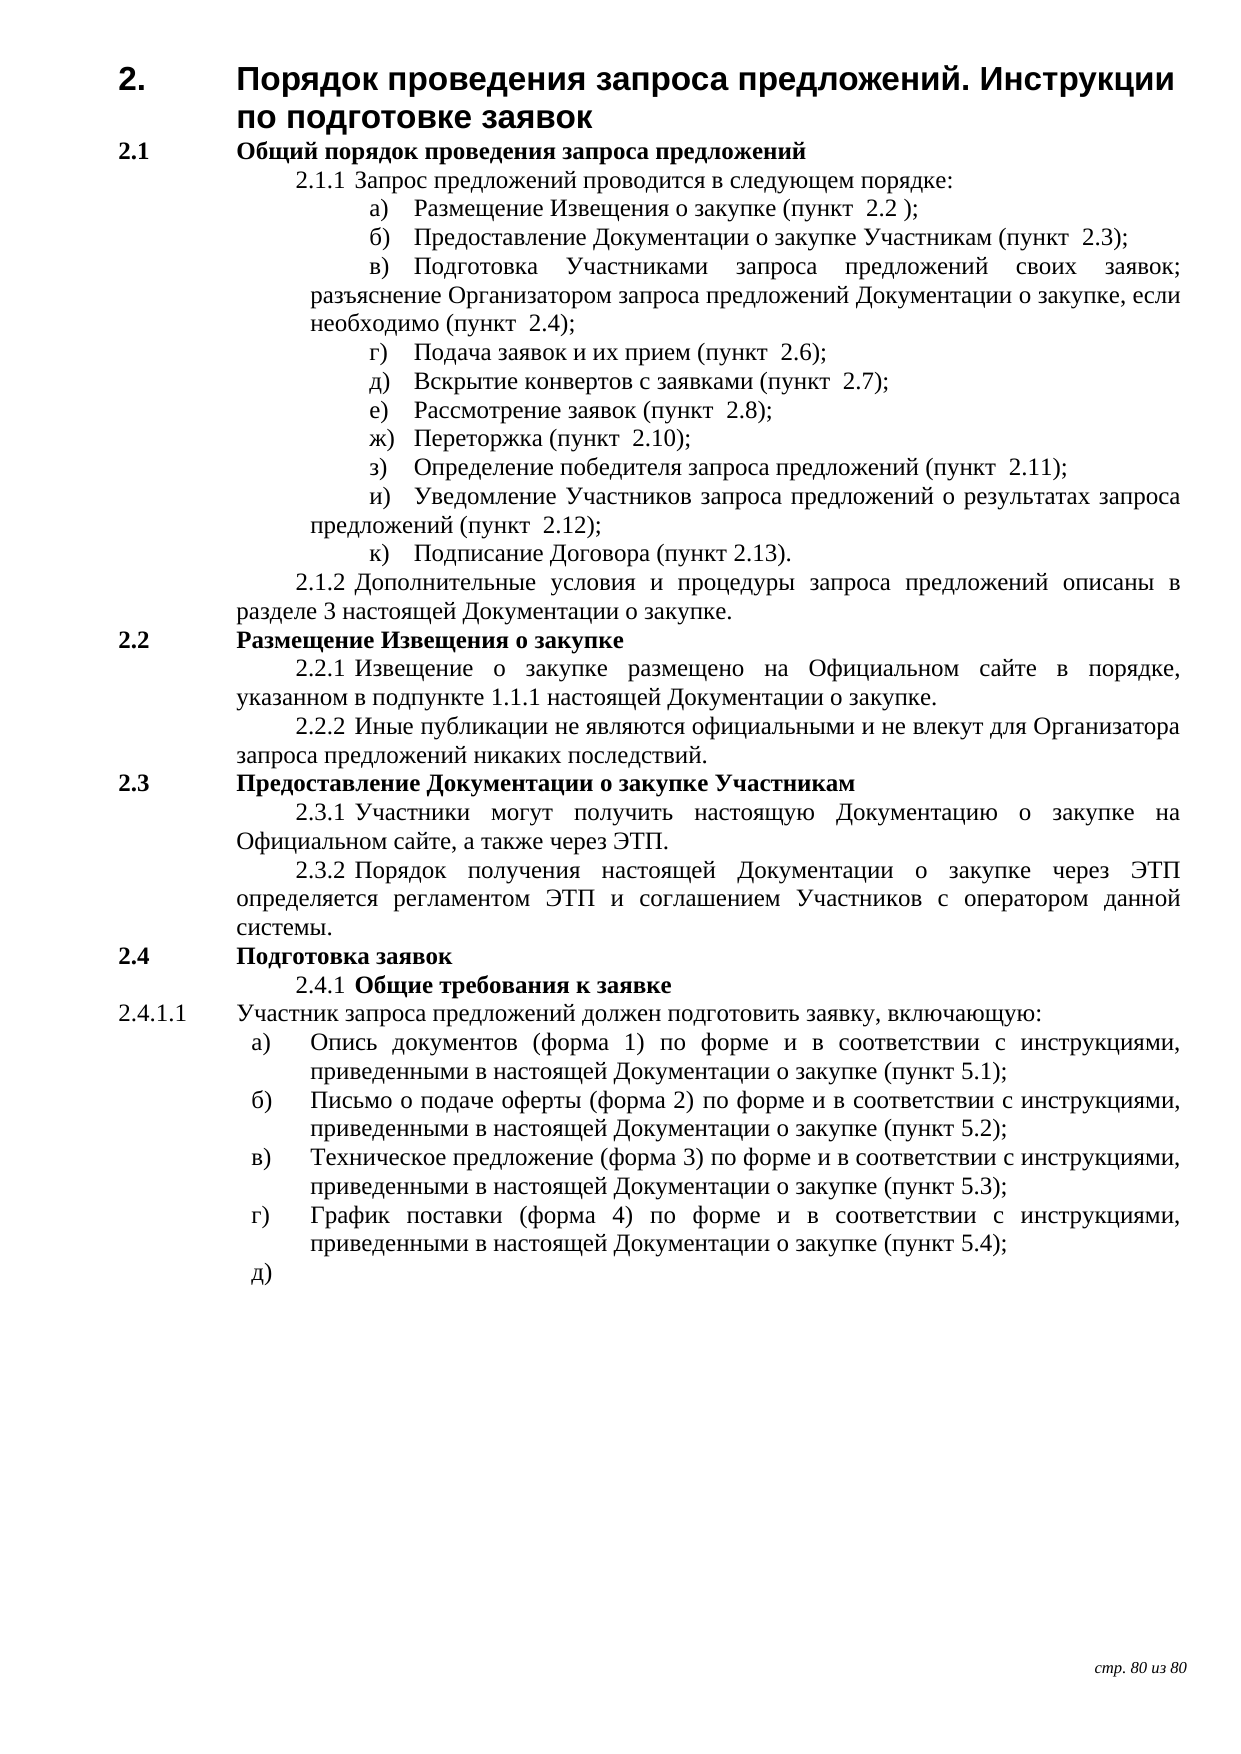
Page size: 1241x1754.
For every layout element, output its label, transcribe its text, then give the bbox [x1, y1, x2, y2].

text Уведомление Участников запроса предложений о результатах запроса предложений (пункт 2.12); [310, 481, 1181, 538]
subtitle Подготовка заявок [118, 941, 1181, 970]
text Рассмотрение заявок (пункт 2.8); [310, 395, 1181, 423]
subtitle Общий порядок проведения запроса предложений [118, 136, 1181, 165]
text Предоставление Документации о закупке Участникам (пункт 2.3); [310, 222, 1181, 251]
text Иные публикации не являются официальными и не влекут для Организатора запроса предложений никаких последствий. [236, 711, 1181, 768]
text Подача заявок и их прием (пункт 2.6); [310, 337, 1181, 366]
text Запрос предложений проводится в следующем порядке: [236, 165, 1181, 193]
text Участник запроса предложений должен подготовить заявку, включающую: [118, 998, 1181, 1027]
text Дополнительные условия и процедуры запроса предложений описаны в разделе 3 настоящей Документации о закупке. [236, 567, 1181, 625]
text Техническое предложение (форма 3) по форме и в соответствии с инструкциями, приведенными в настоящей Документации о закупке (пункт 5.3); [251, 1142, 1181, 1200]
text Определение победителя запроса предложений (пункт 2.11); [310, 452, 1181, 481]
subtitle Предоставление Документации о закупке Участникам [118, 768, 1181, 797]
subtitle Порядок проведения запроса предложений. Инструкции по подготовке заявок [118, 59, 1181, 136]
text Размещение Извещения о закупке (пункт 2.2 ); [310, 193, 1181, 222]
text Порядок получения настоящей Документации о закупке через ЭТП определяется регламентом ЭТП и соглашением Участников с оператором данной системы. [236, 855, 1181, 941]
text Переторжка (пункт 2.10); [310, 423, 1181, 452]
subtitle Размещение Извещения о закупке [118, 625, 1181, 653]
text Извещение о закупке размещено на Официальном сайте в порядке, указанном в подпункте 1.1.1 настоящей Документации о закупке. [236, 653, 1181, 711]
text Опись документов (форма 1) по форме и в соответствии с инструкциями, приведенными в настоящей Документации о закупке (пункт 5.1); [251, 1027, 1181, 1085]
text Участники могут получить настоящую Документацию о закупке на Официальном сайте, а также через ЭТП. [236, 797, 1181, 855]
text Общие требования к заявке [236, 970, 1181, 998]
text Подписание Договора (пункт 2.13). [310, 538, 1181, 567]
text График поставки (форма 4) по форме и в соответствии с инструкциями, приведенными в настоящей Документации о закупке (пункт 5.4); [251, 1200, 1181, 1257]
text Подготовка Участниками запроса предложений своих заявок; разъяснение Организатором запроса предложений Документации о закупке, если необходимо (пункт 2.4); [310, 251, 1181, 337]
text Вскрытие конвертов с заявками (пункт 2.7); [310, 366, 1181, 395]
text Письмо о подаче оферты (форма 2) по форме и в соответствии с инструкциями, приведенными в настоящей Документации о закупке (пункт 5.2); [251, 1085, 1181, 1142]
